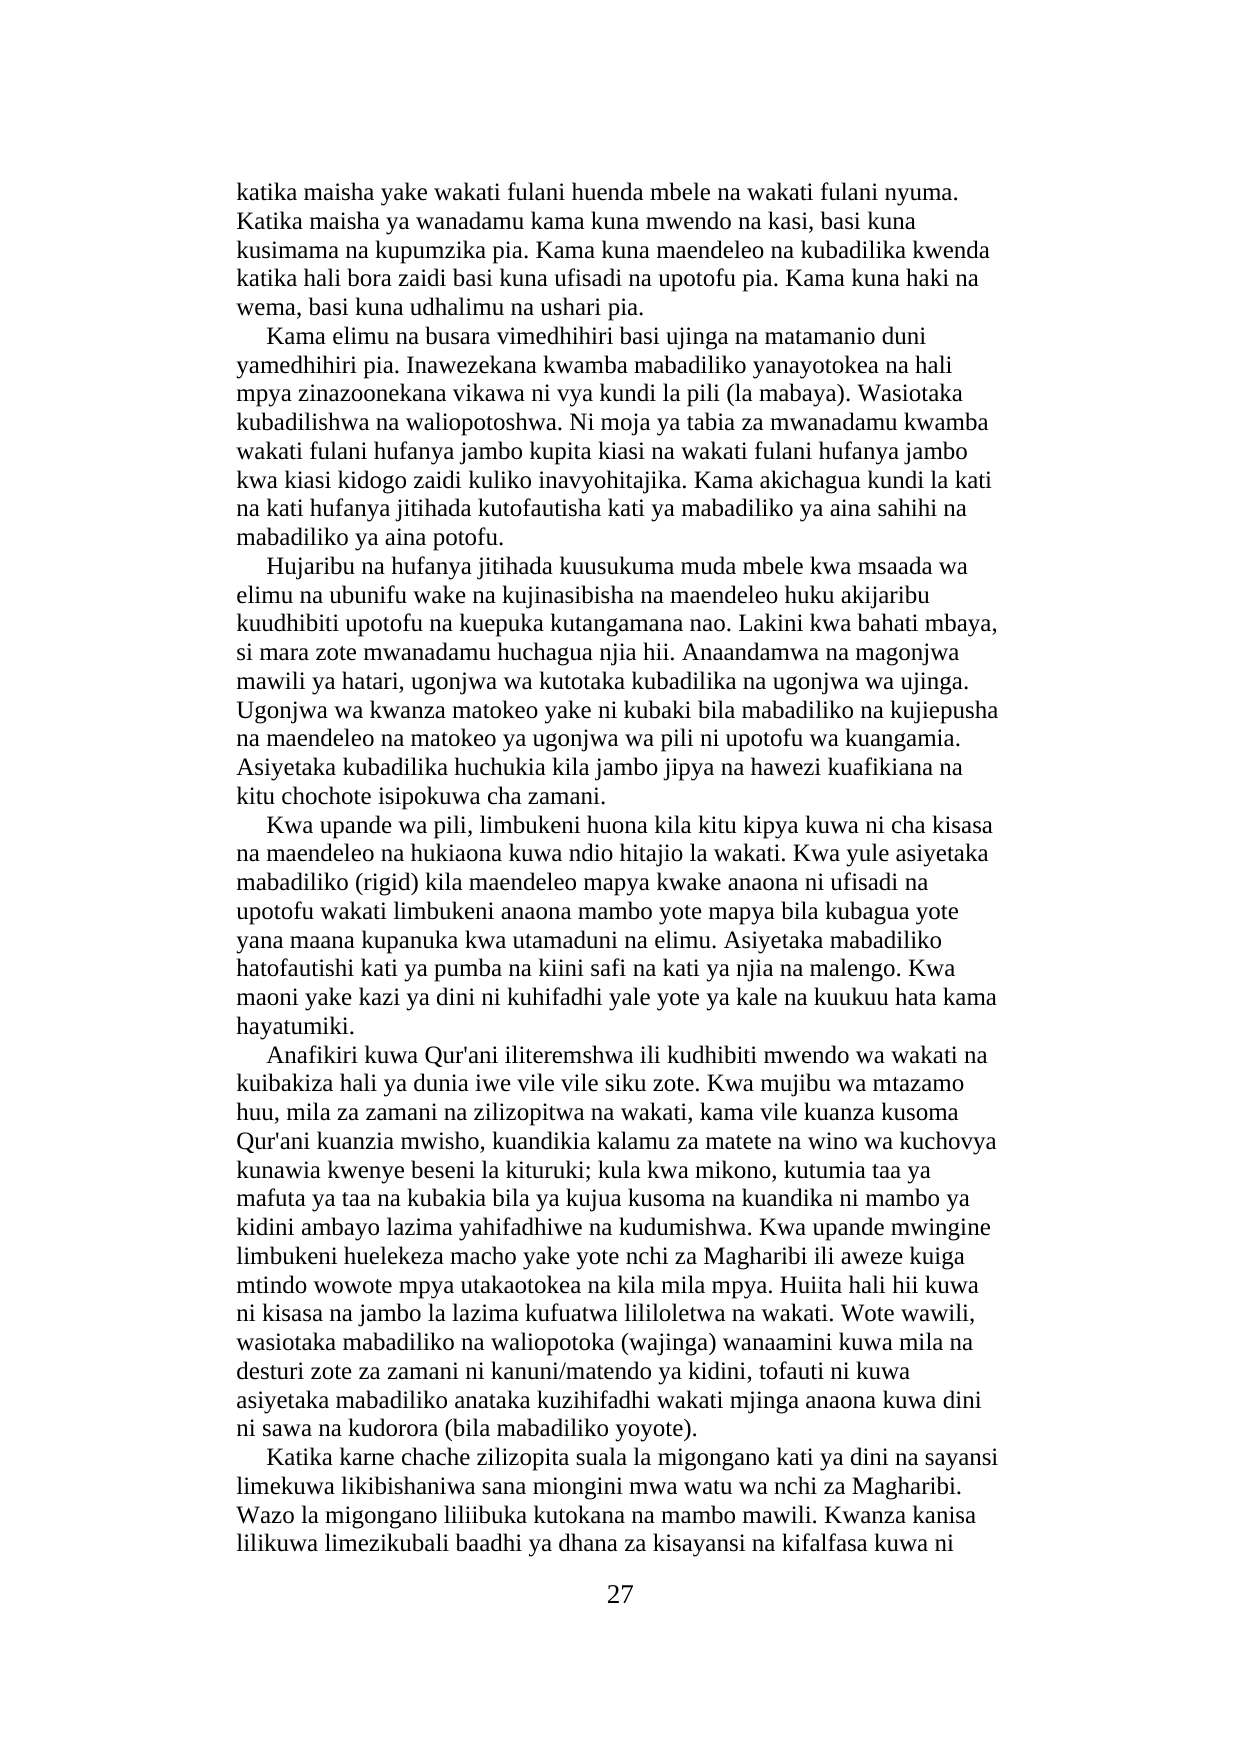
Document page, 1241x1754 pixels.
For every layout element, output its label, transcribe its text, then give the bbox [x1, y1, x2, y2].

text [236, 1442, 1004, 1557]
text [236, 177, 1004, 321]
text Hujaribu na hufanya jitihada kuusukuma muda mbele kwa msaada wa elimu na ubunifu wake na kujinasibisha na maendeleo huku akijaribu kuudhibiti upotofu na kuepuka kutangamana nao. Lakini kwa bahati mbaya, si mara zote mwanadamu huchagua njia hii. Anaandamwa na magonjwa mawili ya hatari, ugonjwa wa kutotaka kubadilika na ugonjwa wa ujinga. Ugonjwa wa kwanza matokeo yake ni kubaki bila mabadiliko na kujiepusha na maendeleo na matokeo ya ugonjwa wa pili ni upotofu wa kuangamia. Asiyetaka kubadilika huchukia kila jambo jipya na hawezi kuafikiana na kitu chochote isipokuwa cha zamani. [236, 551, 1004, 810]
text Kama elimu na busara vimedhihiri basi ujinga na matamanio duni yamedhihiri pia. Inawezekana kwamba mabadiliko yanayotokea na hali mpya zinazoonekana vikawa ni vya kundi la pili (la mabaya). Wasiotaka kubadilishwa na waliopotoshwa. Ni moja ya tabia za mwanadamu kwamba wakati fulani hufanya jambo kupita kiasi na wakati fulani hufanya jambo kwa kiasi kidogo zaidi kuliko inavyohitajika. Kama akichagua kundi la kati na kati hufanya jitihada kutofautisha kati ya mabadiliko ya aina sahihi na mabadiliko ya aina potofu. [236, 321, 1004, 551]
text Kwa upande wa pili, limbukeni huona kila kitu kipya kuwa ni cha kisasa na maendeleo na hukiaona kuwa ndio hitajio la wakati. Kwa yule asiyetaka mabadiliko (rigid) kila maendeleo mapya kwake anaona ni ufisadi na upotofu wakati limbukeni anaona mambo yote mapya bila kubagua yote yana maana kupanuka kwa utamaduni na elimu. Asiyetaka mabadiliko hatofautishi kati ya pumba na kiini safi na kati ya njia na malengo. Kwa maoni yake kazi ya dini ni kuhifadhi yale yote ya kale na kuukuu hata kama hayatumiki. [236, 810, 1004, 1040]
text Anafikiri kuwa Qur'ani iliteremshwa ili kudhibiti mwendo wa wakati na kuibakiza hali ya dunia iwe vile vile siku zote. Kwa mujibu wa mtazamo huu, mila za zamani na zilizopitwa na wakati, kama vile kuanza kusoma Qur'ani kuanzia mwisho, kuandikia kalamu za matete na wino wa kuchovya kunawia kwenye beseni la kituruki; kula kwa mikono, kutumia taa ya mafuta ya taa na kubakia bila ya kujua kusoma na kuandika ni mambo ya kidini ambayo lazima yahifadhiwe na kudumishwa. Kwa upande mwingine limbukeni huelekeza macho yake yote nchi za Magharibi ili aweze kuiga mtindo wowote mpya utakaotokea na kila mila mpya. Huiita hali hii kuwa ni kisasa na jambo la lazima kufuatwa lililoletwa na wakati. Wote wawili, wasiotaka mabadiliko na waliopotoka (wajinga) wanaamini kuwa mila na desturi zote za zamani ni kanuni/matendo ya kidini, tofauti ni kuwa asiyetaka mabadiliko anataka kuzihifadhi wakati mjinga anaona kuwa dini ni sawa na kudorora (bila mabadiliko yoyote). [236, 1040, 1004, 1442]
